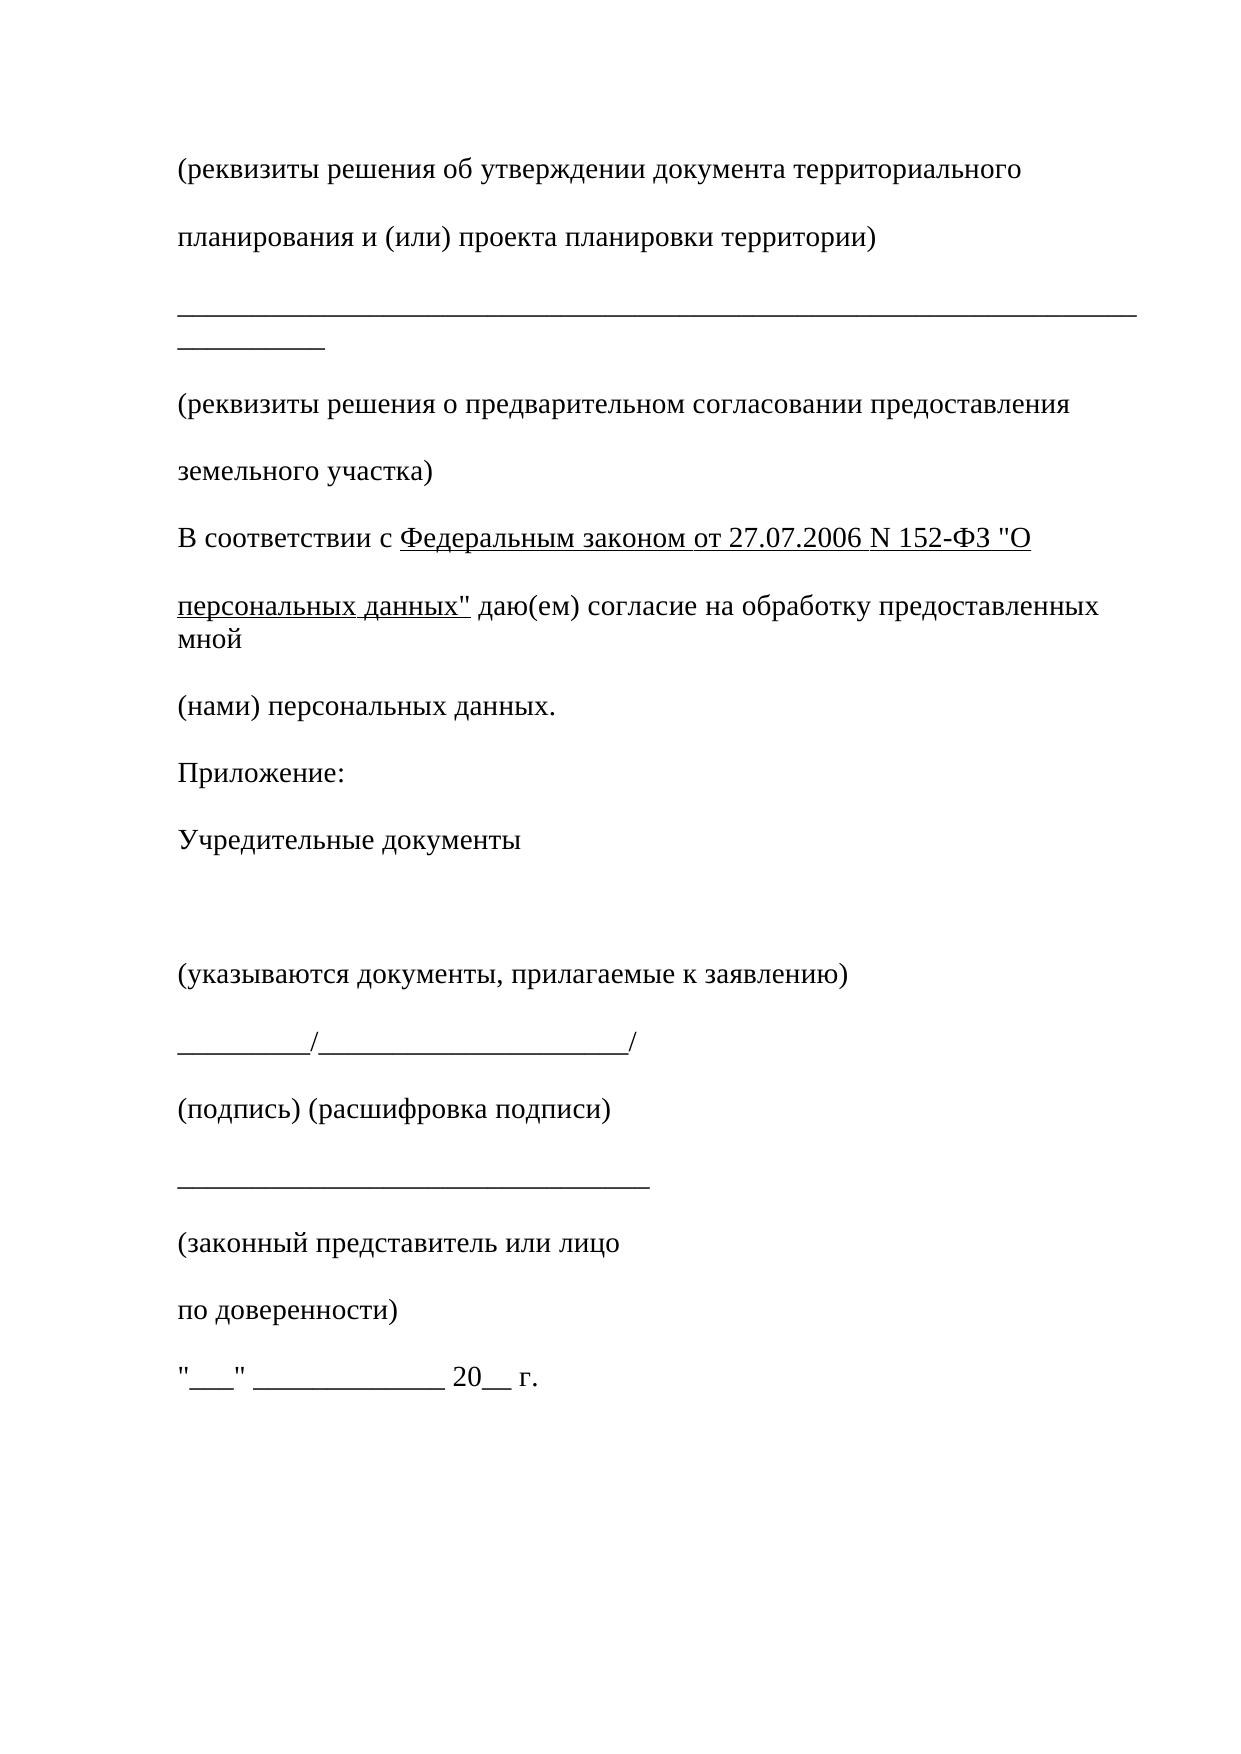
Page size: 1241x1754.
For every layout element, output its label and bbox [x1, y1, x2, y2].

text [177, 118, 1152, 1555]
